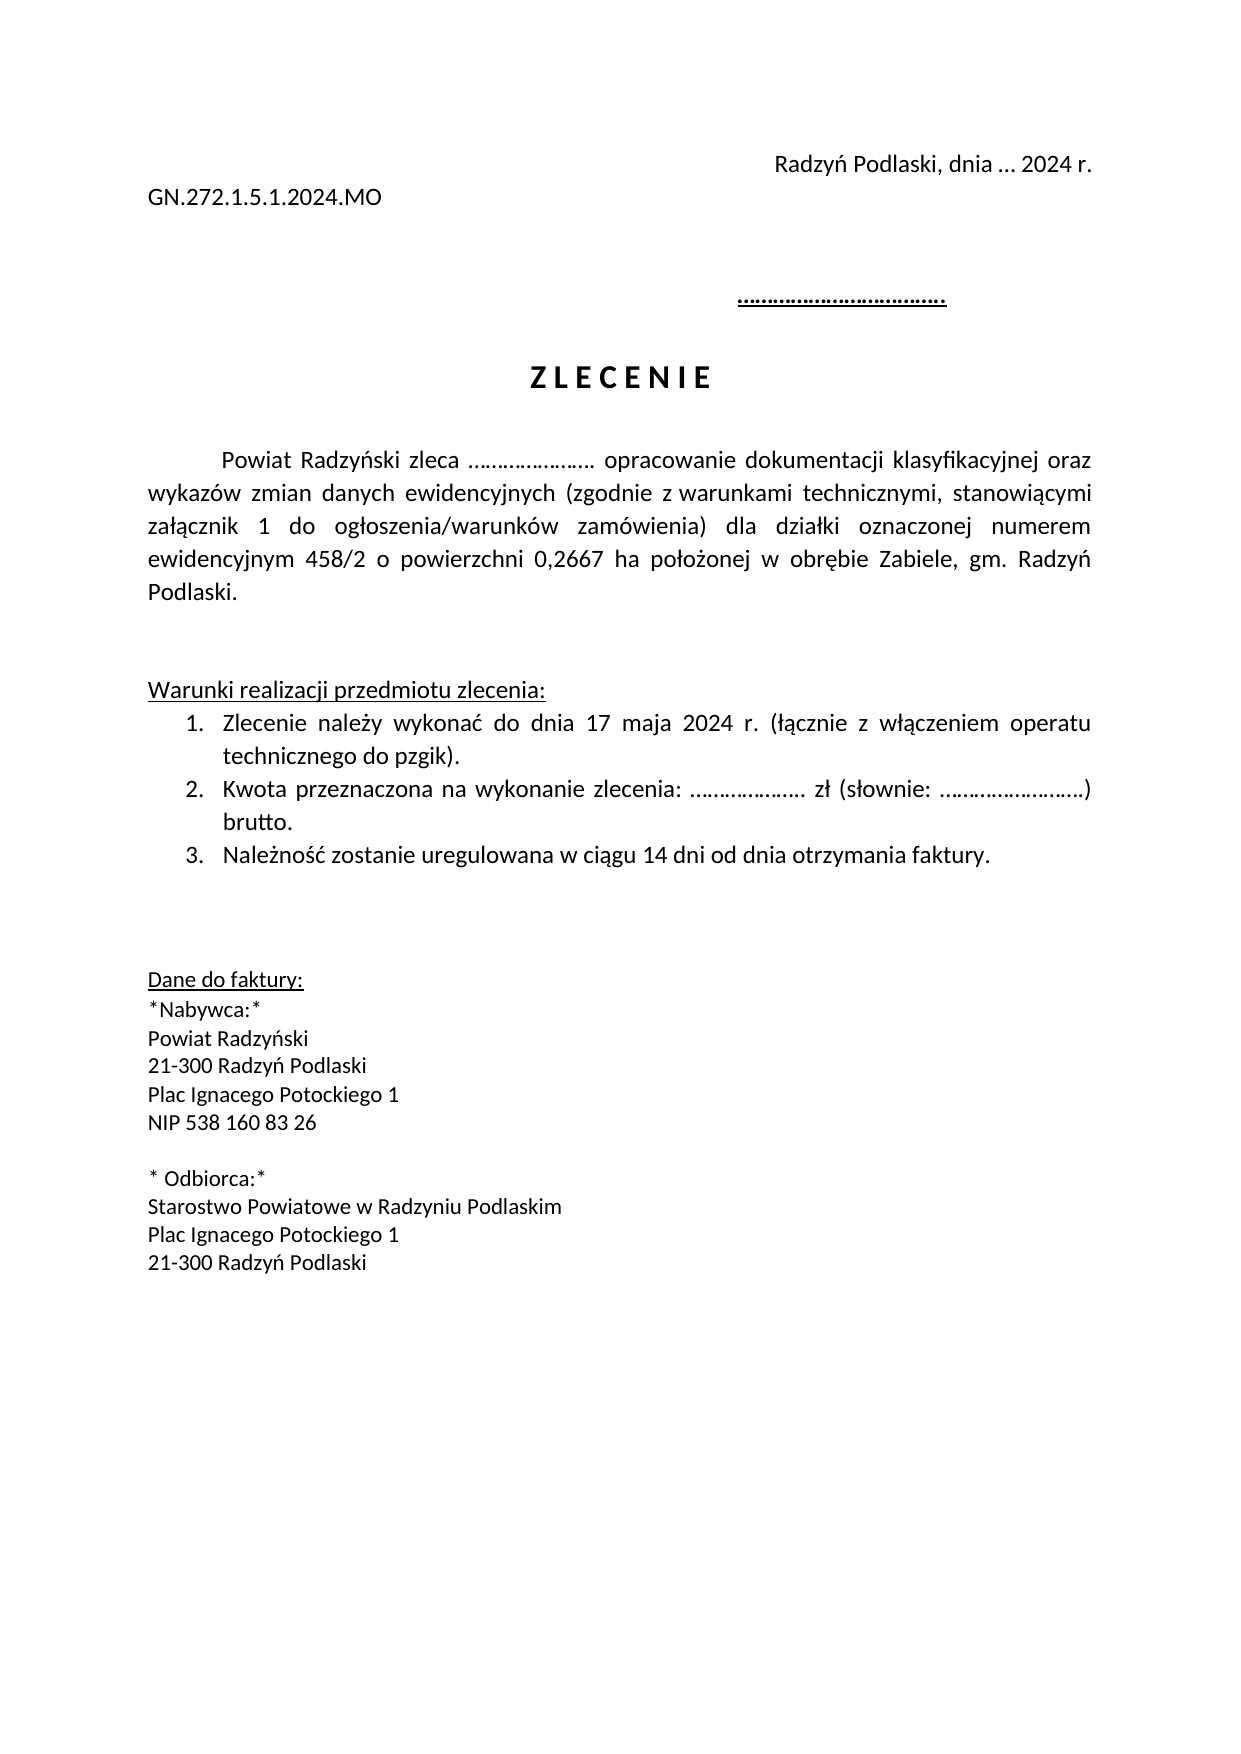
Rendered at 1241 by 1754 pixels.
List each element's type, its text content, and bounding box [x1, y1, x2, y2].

text Plac Ignacego Potockiego 1 [148, 1080, 1092, 1108]
text NIP 538 160 83 26 [148, 1108, 1092, 1136]
list Kwota przeznaczona na wykonanie zlecenia: ……………….. zł (słownie: …………………….) brutto. [185, 773, 1092, 837]
text Powiat Radzyński [148, 1024, 1092, 1052]
text Warunki realizacji przedmiotu zlecenia: [148, 674, 1092, 705]
text Plac Ignacego Potockiego 1 [148, 1220, 1092, 1248]
text 21-300 Radzyń Podlaski [148, 1052, 1092, 1080]
text * Odbiorca:* [148, 1164, 1092, 1192]
text Powiat Radzyński zleca …………………. opracowanie dokumentacji klasyfikacyjnej oraz wykazów zmian danych ewidencyjnych (zgodnie z warunkami technicznymi, stanowiącymi załącznik 1 do ogłoszenia/warunków zamówienia) dla działki oznaczonej numerem ewidencyjnym 458/2 o powierzchni 0,2667 ha położonej w obrębie Zabiele, gm. Radzyń Podlaski. [148, 444, 1092, 606]
list Należność zostanie uregulowana w ciągu 14 dni od dnia otrzymania faktury. [185, 839, 1092, 870]
text Starostwo Powiatowe w Radzyniu Podlaskim [148, 1192, 1092, 1220]
text GN.272.1.5.1.2024.MO [148, 181, 1092, 211]
text Z L E C E N I E [148, 356, 1092, 397]
text Dane do faktury: [148, 965, 1092, 993]
text Radzyń Podlaski, dnia … 2024 r. [148, 148, 1092, 178]
text …………………………….. [738, 279, 1092, 310]
text *Nabywca:* [148, 996, 1092, 1024]
list Zlecenie należy wykonać do dnia 17 maja 2024 r. (łącznie z włączeniem operatu technicznego do pzgik). [185, 707, 1092, 771]
text 21-300 Radzyń Podlaski [148, 1248, 1092, 1276]
